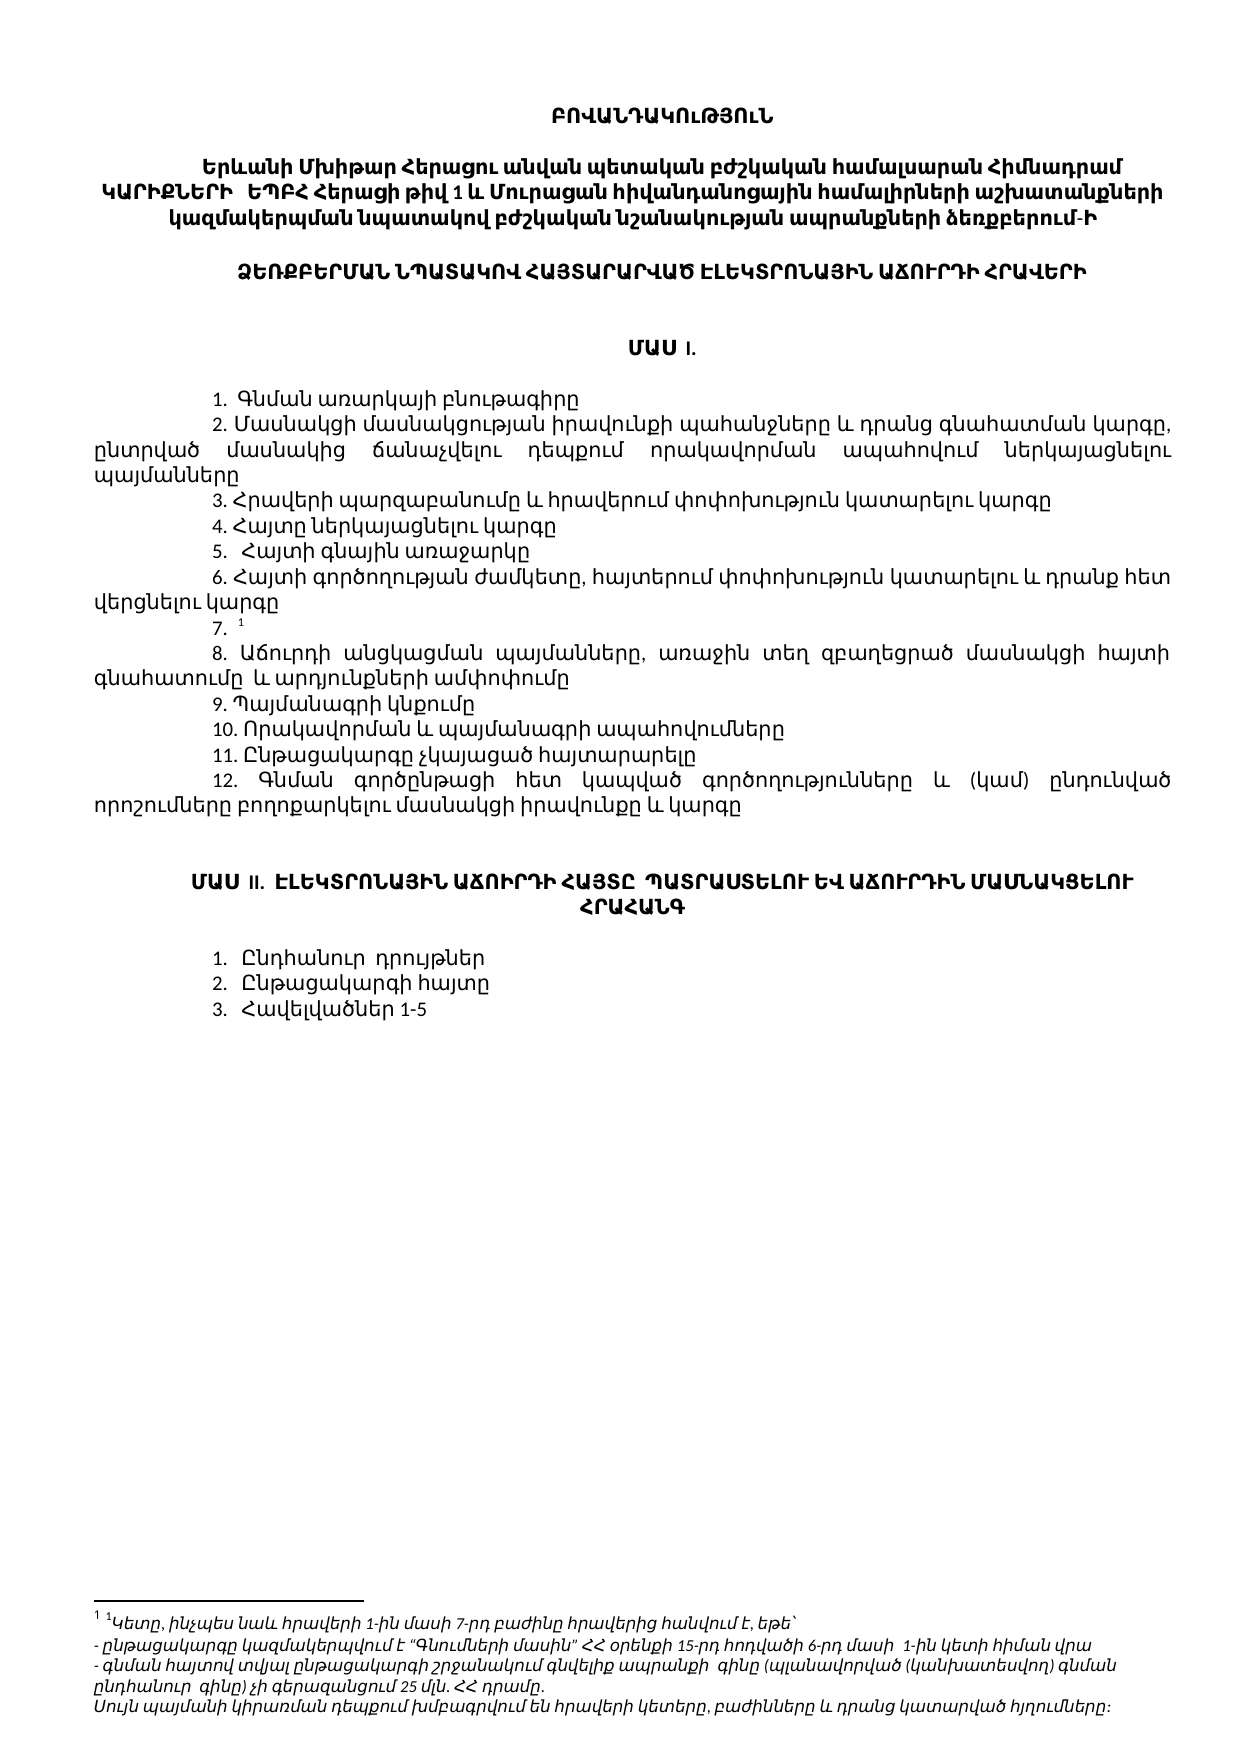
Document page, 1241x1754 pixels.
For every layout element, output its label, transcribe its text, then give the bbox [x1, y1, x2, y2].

text Երևանի Մխիթար Հերացու անվան պետական բժշկական համալսարան Հիմնադրամ ԿԱՐԻՔՆԵՐԻ ԵՊԲՀ Հերացի թիվ 1 և Մուրացան հիվանդանոցային համալիրների աշխատանքների կազմակերպման նպատակով բժշկական նշանակության ապրանքների ձեռքբերում-Ի [94, 154, 1171, 230]
text 1. Ընդհանուր դրույթներ [94, 945, 1171, 971]
text 5. Հայտի գնային առաջարկը [94, 538, 1171, 564]
text 10. Որակավորման և պայմանագրի ապահովումները [94, 716, 1171, 742]
text 6. Հայտի գործողության ժամկետը, հայտերում փոփոխություն կատարելու և դրանք հետ վերցնելու կարգը [94, 564, 1171, 615]
text ՄԱՍ II. ԷԼԵԿՏՐՈՆԱՅԻՆ ԱՃՈԻՐԴԻ ՀԱՅՏԸ ՊԱՏՐԱՍՏԵԼՈՒ ԵՎ ԱՃՈՒՐԴԻՆ ՄԱՍՆԱԿՑԵԼՈՒ ՀՐԱՀԱՆԳ [94, 869, 1171, 920]
text 7. 1 [94, 615, 1171, 640]
text 11. Ընթացակարգը չկայացած հայտարարելը [94, 742, 1171, 767]
text 4. Հայտը ներկայացնելու կարգը [94, 513, 1171, 538]
text 3. Հավելվածներ 1-5 [94, 996, 1171, 1021]
text 3. Հրավերի պարզաբանումը և հրավերում փոփոխություն կատարելու կարգը [94, 488, 1171, 513]
text 1. Գնման առարկայի բնութագիրը [94, 386, 1171, 411]
text 2. Ընթացակարգի հայտը [94, 971, 1171, 996]
text ԲՈՎԱՆԴԱԿՈւԹՅՈւՆ [94, 103, 1171, 128]
text 2. Մասնակցի մասնակցության իրավունքի պահանջները և դրանց գնահատման կարգը, ընտրված մասնակից ճանաչվելու դեպքում որակավորման ապահովում ներկայացնելու պայմանները [94, 411, 1171, 488]
text ՁԵՌՔԲԵՐՄԱՆ ՆՊԱՏԱԿՈՎ ՀԱՅՏԱՐԱՐՎԱԾ ԷԼԵԿՏՐՈՆԱՅԻՆ ԱՃՈՒՐԴԻ ՀՐԱՎԵՐԻ [94, 259, 1171, 284]
text 8. Աճուրդի անցկացման պայմանները, առաջին տեղ զբաղեցրած մասնակցի հայտի գնահատումը և արդյունքների ամփոփումը [94, 640, 1171, 691]
text 9. Պայմանագրի կնքումը [94, 691, 1171, 716]
text 12. Գնման գործընթացի հետ կապված գործողությունները և (կամ) ընդունված որոշումները բողոքարկելու մասնակցի իրավունքը և կարգը [94, 767, 1171, 818]
text ՄԱՍ I. [94, 335, 1171, 361]
